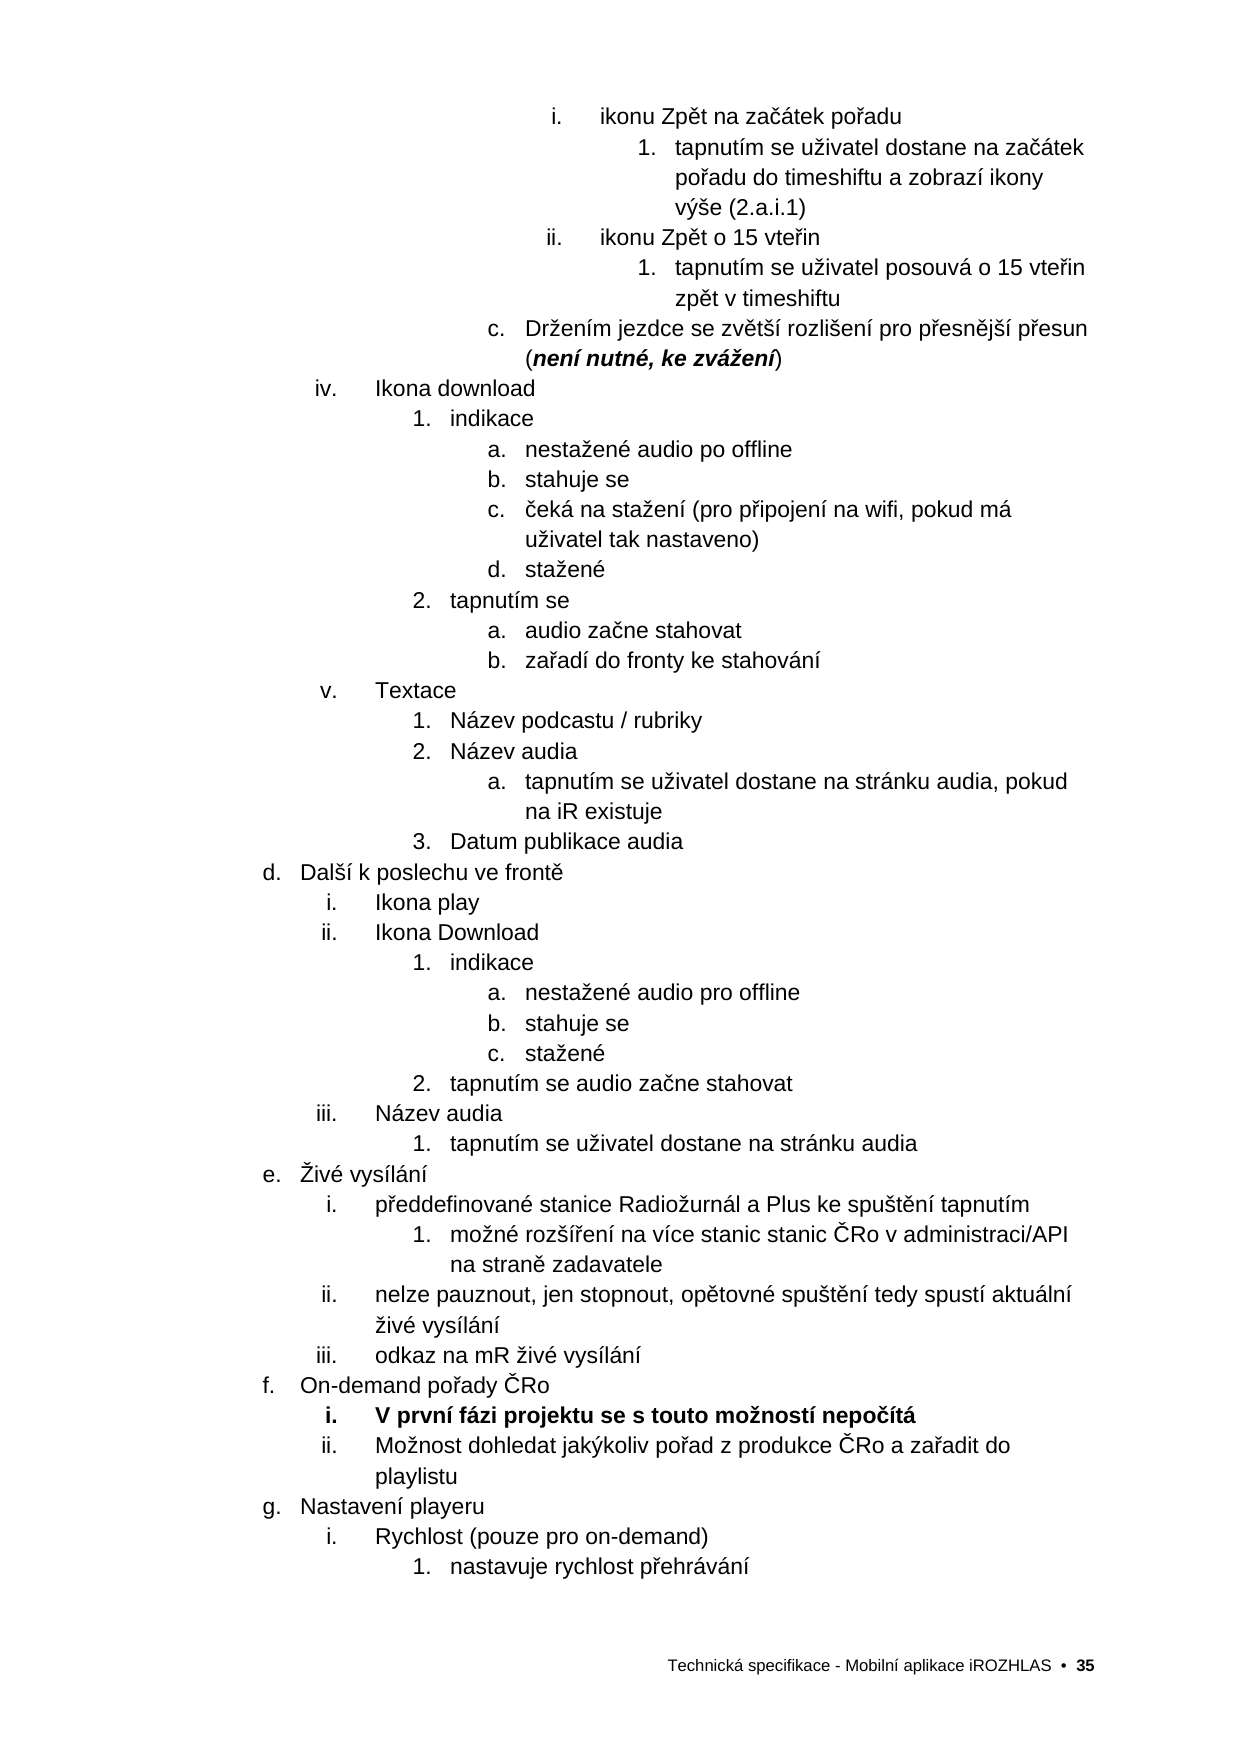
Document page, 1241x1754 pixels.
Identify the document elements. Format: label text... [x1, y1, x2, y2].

list V první fázi projektu se s touto možností nepočítá [337, 1402, 1094, 1429]
list Držením jezdce se zvětší rozlišení pro přesnější přesun (není nutné, ke zvážení) [487, 315, 1094, 371]
list stahuje se [487, 466, 1094, 492]
list Živé vysílání [262, 1161, 1094, 1187]
list Možnost dohledat jakýkoliv pořad z produkce ČRo a zařadit do playlistu [337, 1432, 1094, 1489]
list Rychlost (pouze pro on-demand) [337, 1523, 1094, 1549]
list tapnutím se uživatel posouvá o 15 vteřin zpět v timeshiftu [637, 254, 1094, 311]
list nelze pauznout, jen stopnout, opětovné spuštění tedy spustí aktuální živé vysílání [337, 1281, 1094, 1338]
list odkaz na mR živé vysílání [337, 1342, 1094, 1368]
list čeká na stažení (pro připojení na wifi, pokud má uživatel tak nastaveno) [487, 496, 1094, 553]
list Další k poslechu ve frontě [262, 858, 1094, 885]
list Název audia [412, 738, 1094, 764]
list Název podcastu / rubriky [412, 707, 1094, 734]
list předdefinované stanice Radiožurnál a Plus ke spuštění tapnutím [337, 1191, 1094, 1217]
list indikace [412, 405, 1094, 432]
list Nastavení playeru [262, 1493, 1094, 1519]
list tapnutím se audio začne stahovat [412, 1070, 1094, 1096]
list stahuje se [487, 1009, 1094, 1036]
list nastavuje rychlost přehrávání [412, 1553, 1094, 1580]
list Datum publikace audia [412, 828, 1094, 855]
list stažené [487, 1040, 1094, 1066]
list zařadí do fronty ke stahování [487, 647, 1094, 673]
list tapnutím se [412, 587, 1094, 613]
list tapnutím se uživatel dostane na stránku audia [412, 1130, 1094, 1157]
list Ikona download [337, 375, 1094, 402]
list tapnutím se uživatel dostane na začátek pořadu do timeshiftu a zobrazí ikony výše (2.a.i.1) [637, 133, 1094, 220]
list Textace [337, 677, 1094, 704]
list indikace [412, 949, 1094, 976]
list On-demand pořady ČRo [262, 1372, 1094, 1398]
list Název audia [337, 1100, 1094, 1127]
list Ikona Download [337, 919, 1094, 945]
list nestažené audio pro offline [487, 979, 1094, 1006]
list tapnutím se uživatel dostane na stránku audia, pokud na iR existuje [487, 768, 1094, 824]
list stažené [487, 556, 1094, 583]
list ikonu Zpět o 15 vteřin [562, 224, 1094, 251]
list Ikona play [337, 889, 1094, 915]
list možné rozšíření na více stanic stanic ČRo v administraci/API na straně zadavatele [412, 1221, 1094, 1278]
list nestažené audio po offline [487, 436, 1094, 462]
list audio začne stahovat [487, 617, 1094, 643]
list ikonu Zpět na začátek pořadu [562, 103, 1094, 130]
